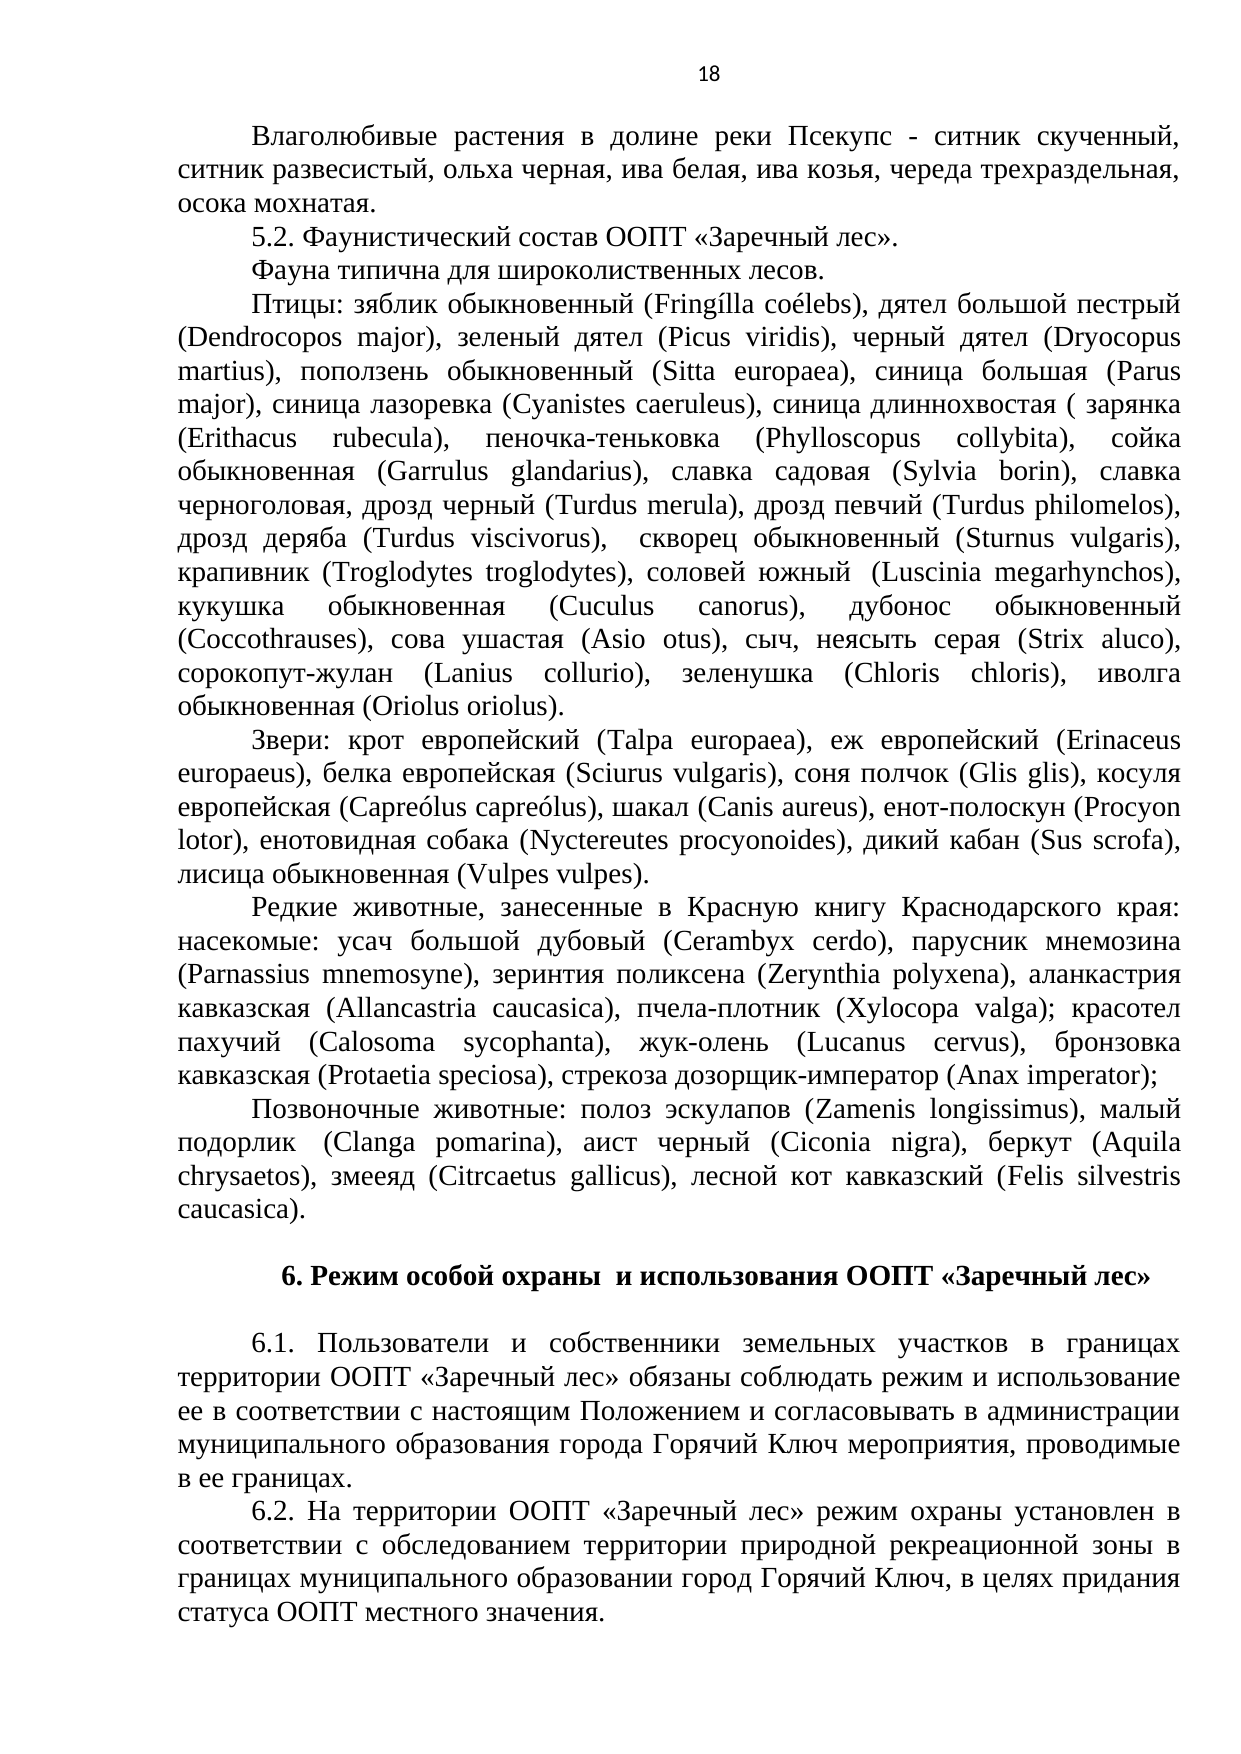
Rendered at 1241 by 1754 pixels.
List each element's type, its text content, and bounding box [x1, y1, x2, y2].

text 5.2. Фаунистический состав ООПТ «Заречный лес». [177, 219, 1181, 252]
text Влаголюбивые растения в долине реки Псекупс - ситник скученный, ситник развесистый, ольха черная, ива белая, ива козья, череда трехраздельная, осока мохнатая. [177, 118, 1181, 219]
text 6.2. На территории ООПТ «Заречный лес» режим охраны установлен в соответствии с обследованием территории природной рекреационной зоны в границах муниципального образовании город Горячий Ключ, в целях придания статуса ООПТ местного значения. [177, 1493, 1181, 1627]
text 6. Режим особой охраны и использования ООПТ «Заречный лес» [177, 1258, 1181, 1292]
text Звери: крот европейский (Talpa europaea), еж европейский (Erinaceus europaeus), белка европейская (Sciurus vulgaris), соня полчок (Glis glis), косуля европейская (Capreólus capreólus), шакал (Canis aureus), енот-полоскун (Procyon lotor), енотовидная собака (Nyctereutes procyonoides), дикий кабан (Sus scrofa), лисица обыкновенная (Vulpes vulpes). [177, 722, 1181, 889]
text Позвоночные животные: полоз эскулапов (Zamenis longissimus), малый подорлик (Clanga pomarina), аист черный (Ciconia nigra), беркут (Aquila chrysaetos), змееяд (Citrcaetus gallicus), лесной кот кавказский (Felis silvestris caucasica). [177, 1091, 1181, 1225]
text 6.1. Пользователи и собственники земельных участков в границах территории ООПТ «Заречный лес» обязаны соблюдать режим и использование ее в соответствии с настоящим Положением и согласовывать в администрации муниципального образования города Горячий Ключ мероприятия, проводимые в ее границах. [177, 1326, 1181, 1493]
text Фауна типична для широколиственных лесов. [177, 252, 1181, 286]
text Редкие животные, занесенные в Красную книгу Краснодарского края: насекомые: усач большой дубовый (Cerambyx cerdo), парусник мнемозина (Parnassius mnemosyne), зеринтия поликсена (Zerynthia polyxena), аланкастрия кавказская (Allancastria caucasica), пчела-плотник (Xylocopa valga); красотел пахучий (Calosoma sycophanta), жук-олень (Lucanus cervus), бронзовка кавказская (Protaetia speciosa), стрекоза дозорщик-император (Anax imperator); [177, 889, 1181, 1091]
text Птицы: зяблик обыкновенный (Fringílla coélebs), дятел большой пестрый (Dendrocopos major), зеленый дятел (Picus viridis), черный дятел (Dryocopus martius), поползень обыкновенный (Sitta europaea), синица большая (Parus major), синица лазоревка (Cyanistes caeruleus), синица длиннохвостая ( зарянка (Erithacus rubecula), пеночка-теньковка (Phylloscopus collybita), сойка обыкновенная (Garrulus glandarius), славка садовая (Sylvia borin), славка черноголовая, дрозд черный (Turdus merula), дрозд певчий (Turdus philomelos), дрозд деряба (Turdus viscivorus), скворец обыкновенный (Sturnus vulgaris), крапивник (Troglodytes troglodytes), соловей южный (Luscinia megarhynchos), кукушка обыкновенная (Cuculus canorus), дубонос обыкновенный (Coccothrauses), сова ушастая (Asio otus), сыч, неясыть серая (Strix aluco), сорокопут-жулан (Lanius collurio), зеленушка (Chloris chloris), иволга обыкновенная (Oriolus oriolus). [177, 286, 1181, 722]
